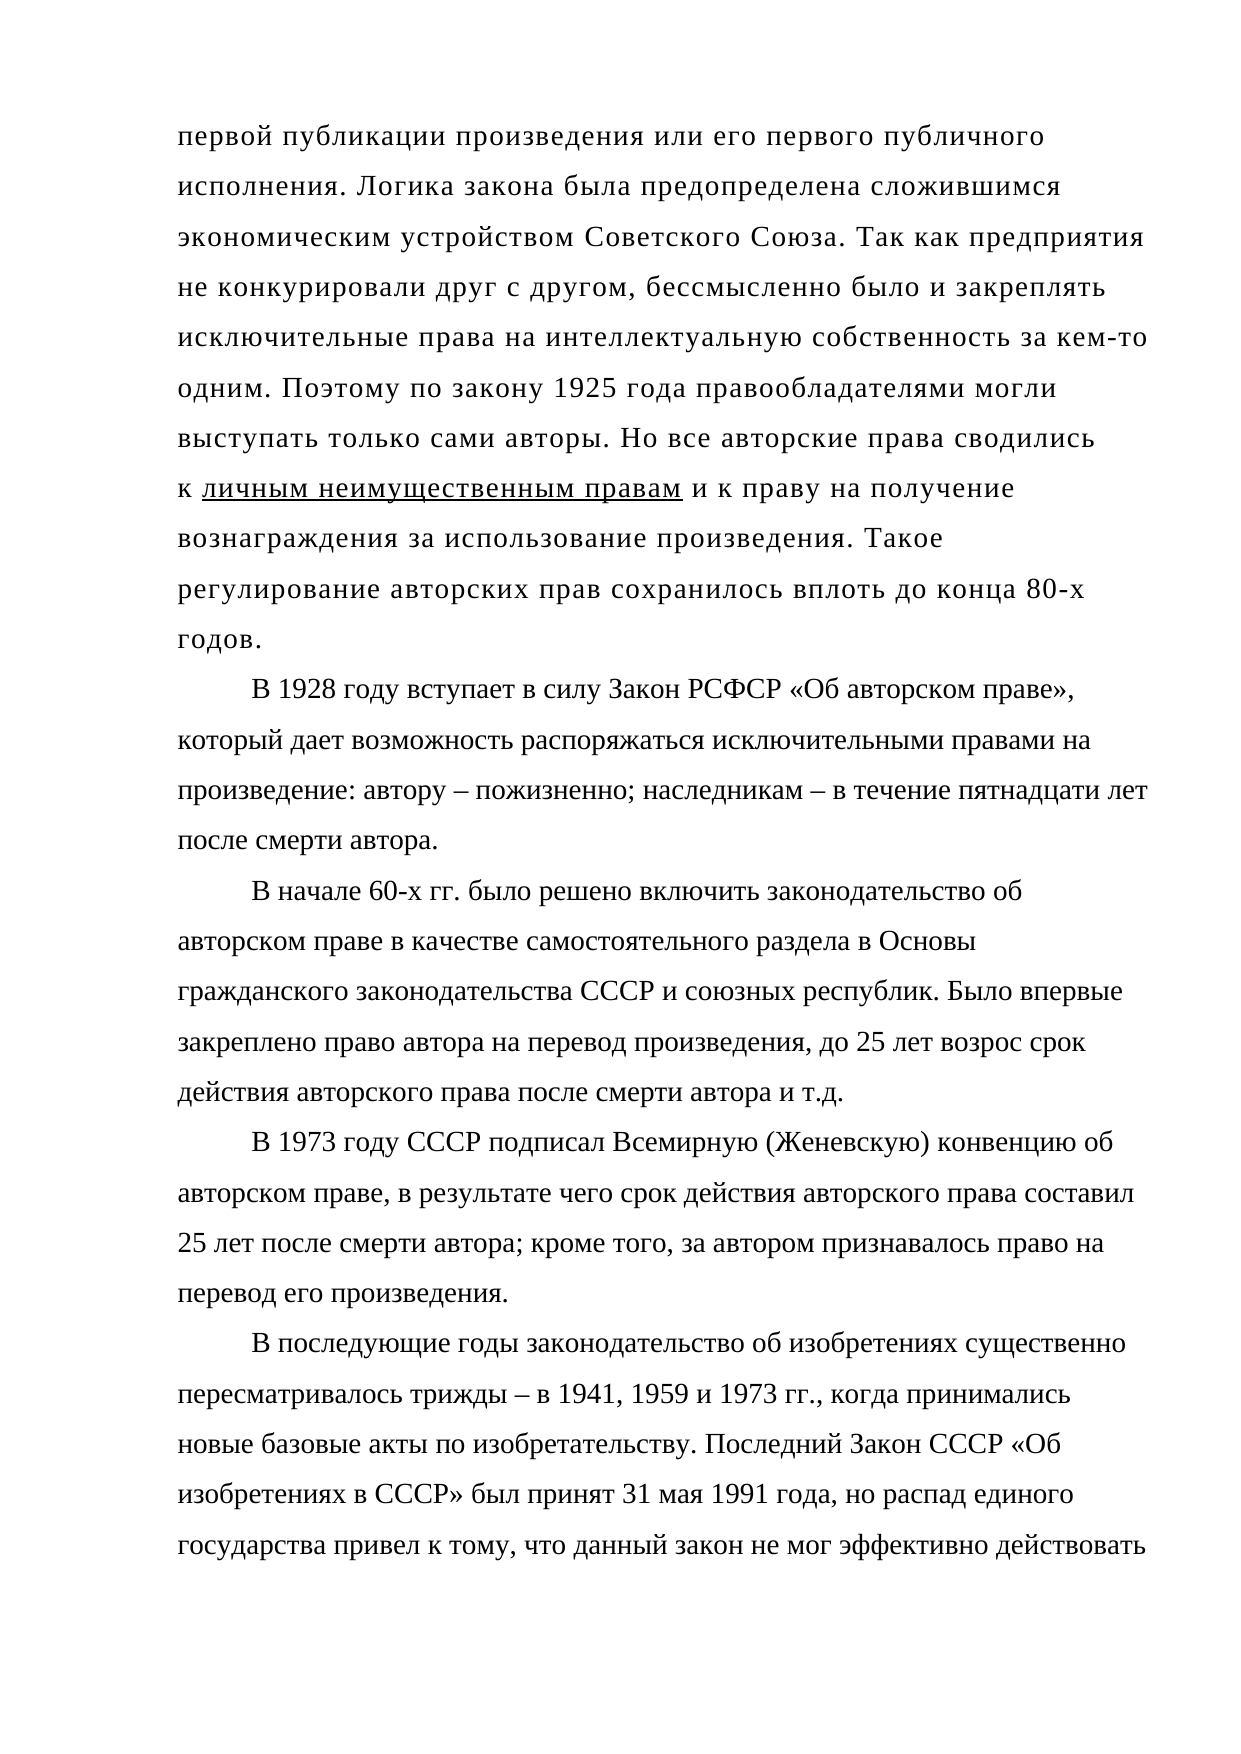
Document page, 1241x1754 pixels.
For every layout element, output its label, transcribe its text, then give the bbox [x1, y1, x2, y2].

text В начале 60-х гг. было решено включить законодательство об авторском праве в качестве самостоятельного раздела в Основы гражданского законодательства СССР и союзных республик. Было впервые закреплено право автора на перевод произведения, до 25 лет возрос срок действия авторского права после смерти автора и т.д. [177, 873, 1152, 1108]
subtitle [177, 118, 1152, 655]
text В последующие годы законодательство об изобретениях существенно пересматривалось трижды – в 1941, 1959 и 1973 гг., когда принимались новые базовые акты по изобретательству. Последний Закон СССР «Об изобретениях в СССР» был принят 31 мая 1991 года, но распад единого государства привел к тому, что данный закон не мог эффективно действовать [177, 1326, 1152, 1560]
text В 1973 году СССР подписал Всемирную (Женевскую) конвенцию об авторском праве, в результате чего срок действия авторского права составил 25 лет после смерти автора; кроме того, за автором признавалось право на перевод его произведения. [177, 1124, 1152, 1309]
text В 1928 году вступает в силу Закон РСФСР «Об авторском праве», который дает возможность распоряжаться исключительными правами на произведение: автору – пожизненно; наследникам – в течение пятнадцати лет после смерти автора. [177, 672, 1152, 856]
